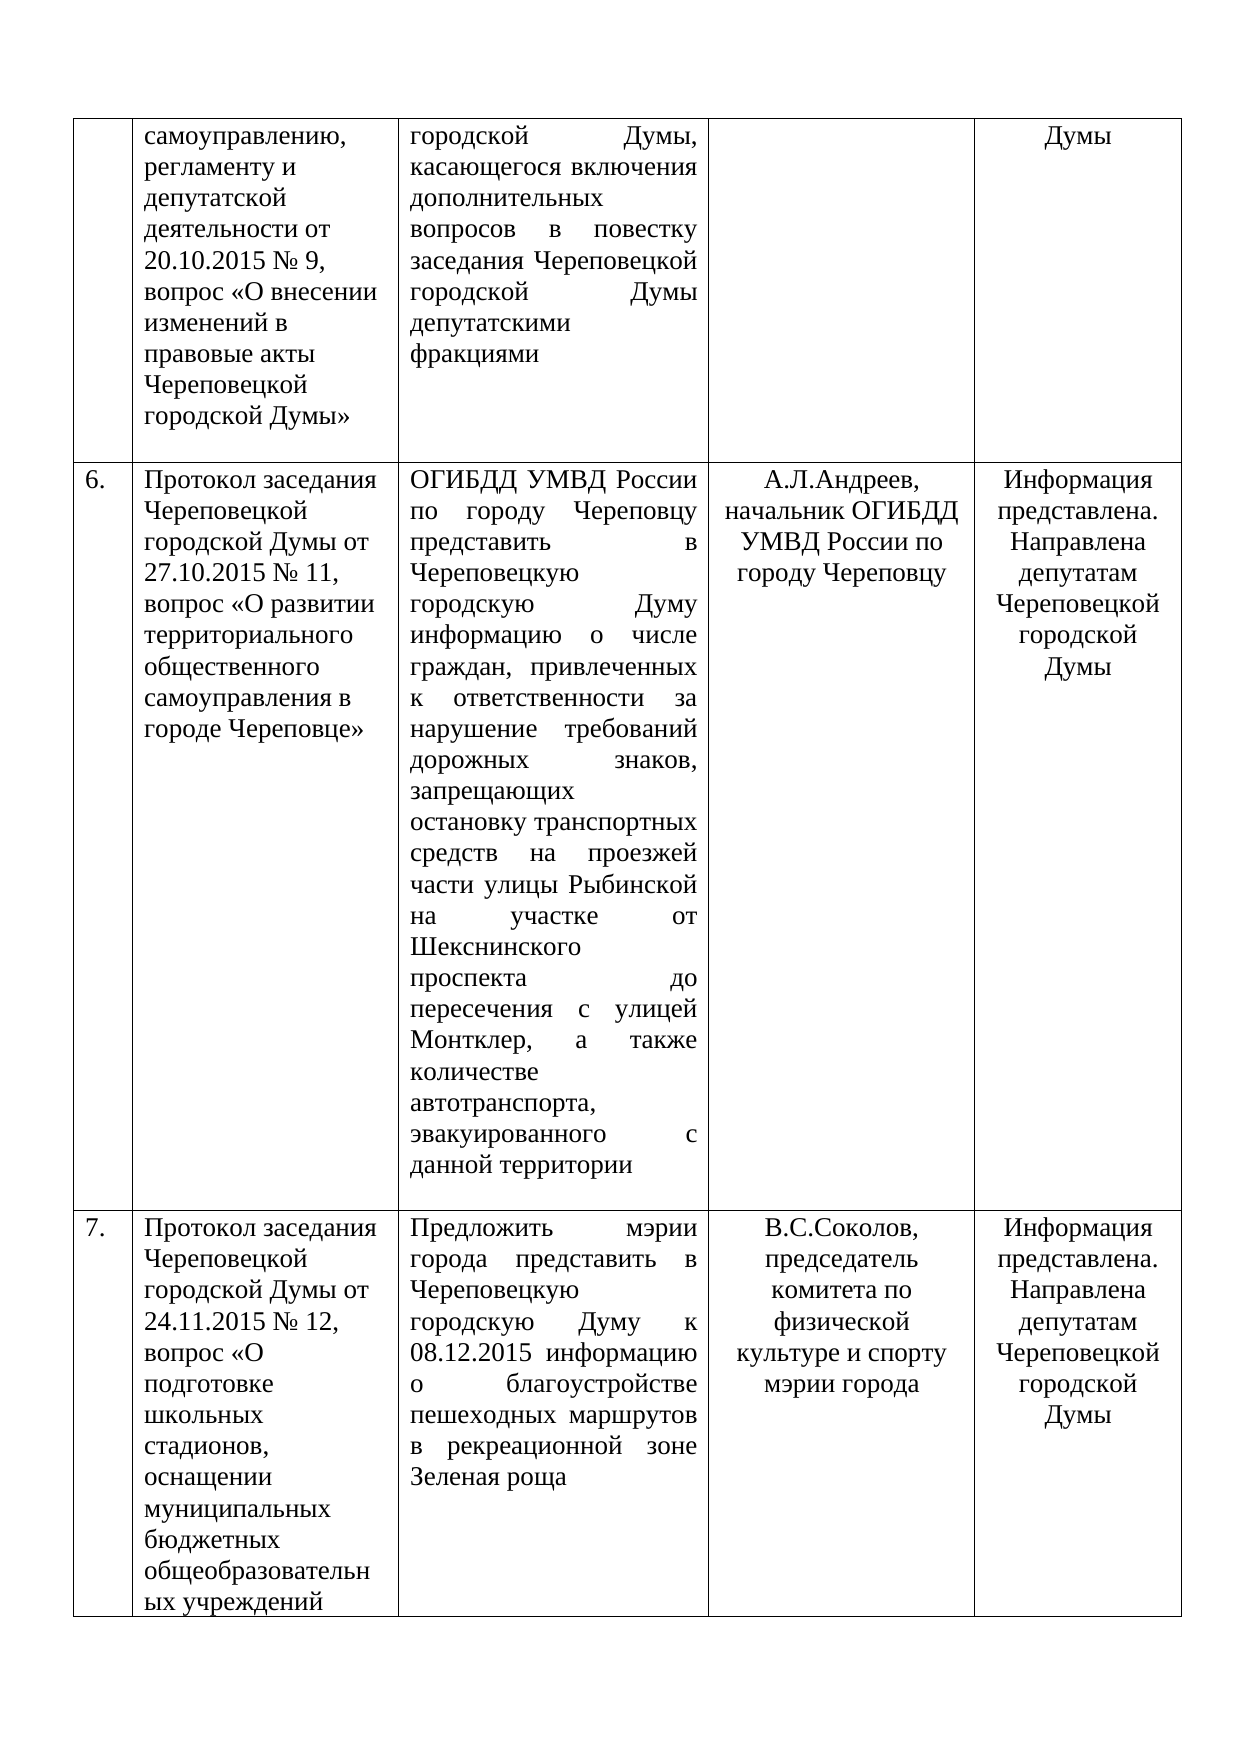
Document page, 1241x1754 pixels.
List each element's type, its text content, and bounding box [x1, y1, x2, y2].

table_cell Информация представлена. Направлена депутатам Череповецкой городской Думы [975, 463, 1181, 1210]
table_cell 5. [74, 119, 132, 462]
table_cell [399, 119, 708, 462]
table_cell ОГИБДД УМВД России по городу Череповцу представить в Череповецкую городскую Думу информацию о числе граждан, привлеченных к ответственности за нарушение требований дорожных знаков, запрещающих остановку транспортных средств на проезжей части улицы Рыбинской на участке от Шекснинского проспекта до пересечения с улицей Монтклер, а также количестве автотранспорта, эвакуированного с данной территории [399, 463, 708, 1210]
table_cell 7. [74, 1211, 132, 1616]
table_cell А.Л.Андреев, начальник ОГИБДД УМВД России по городу Череповцу [709, 463, 974, 1210]
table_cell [133, 1211, 398, 1616]
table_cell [709, 119, 974, 462]
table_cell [709, 1211, 974, 1616]
table_cell Протокол заседания Череповецкой городской Думы от 27.10.2015 № 11, вопрос «О развитии территориального общественного самоуправления в городе Череповце» [133, 463, 398, 1210]
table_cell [975, 119, 1181, 462]
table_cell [399, 1211, 708, 1616]
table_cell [975, 1211, 1181, 1616]
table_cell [133, 119, 398, 462]
table_cell 6. [74, 463, 132, 1210]
